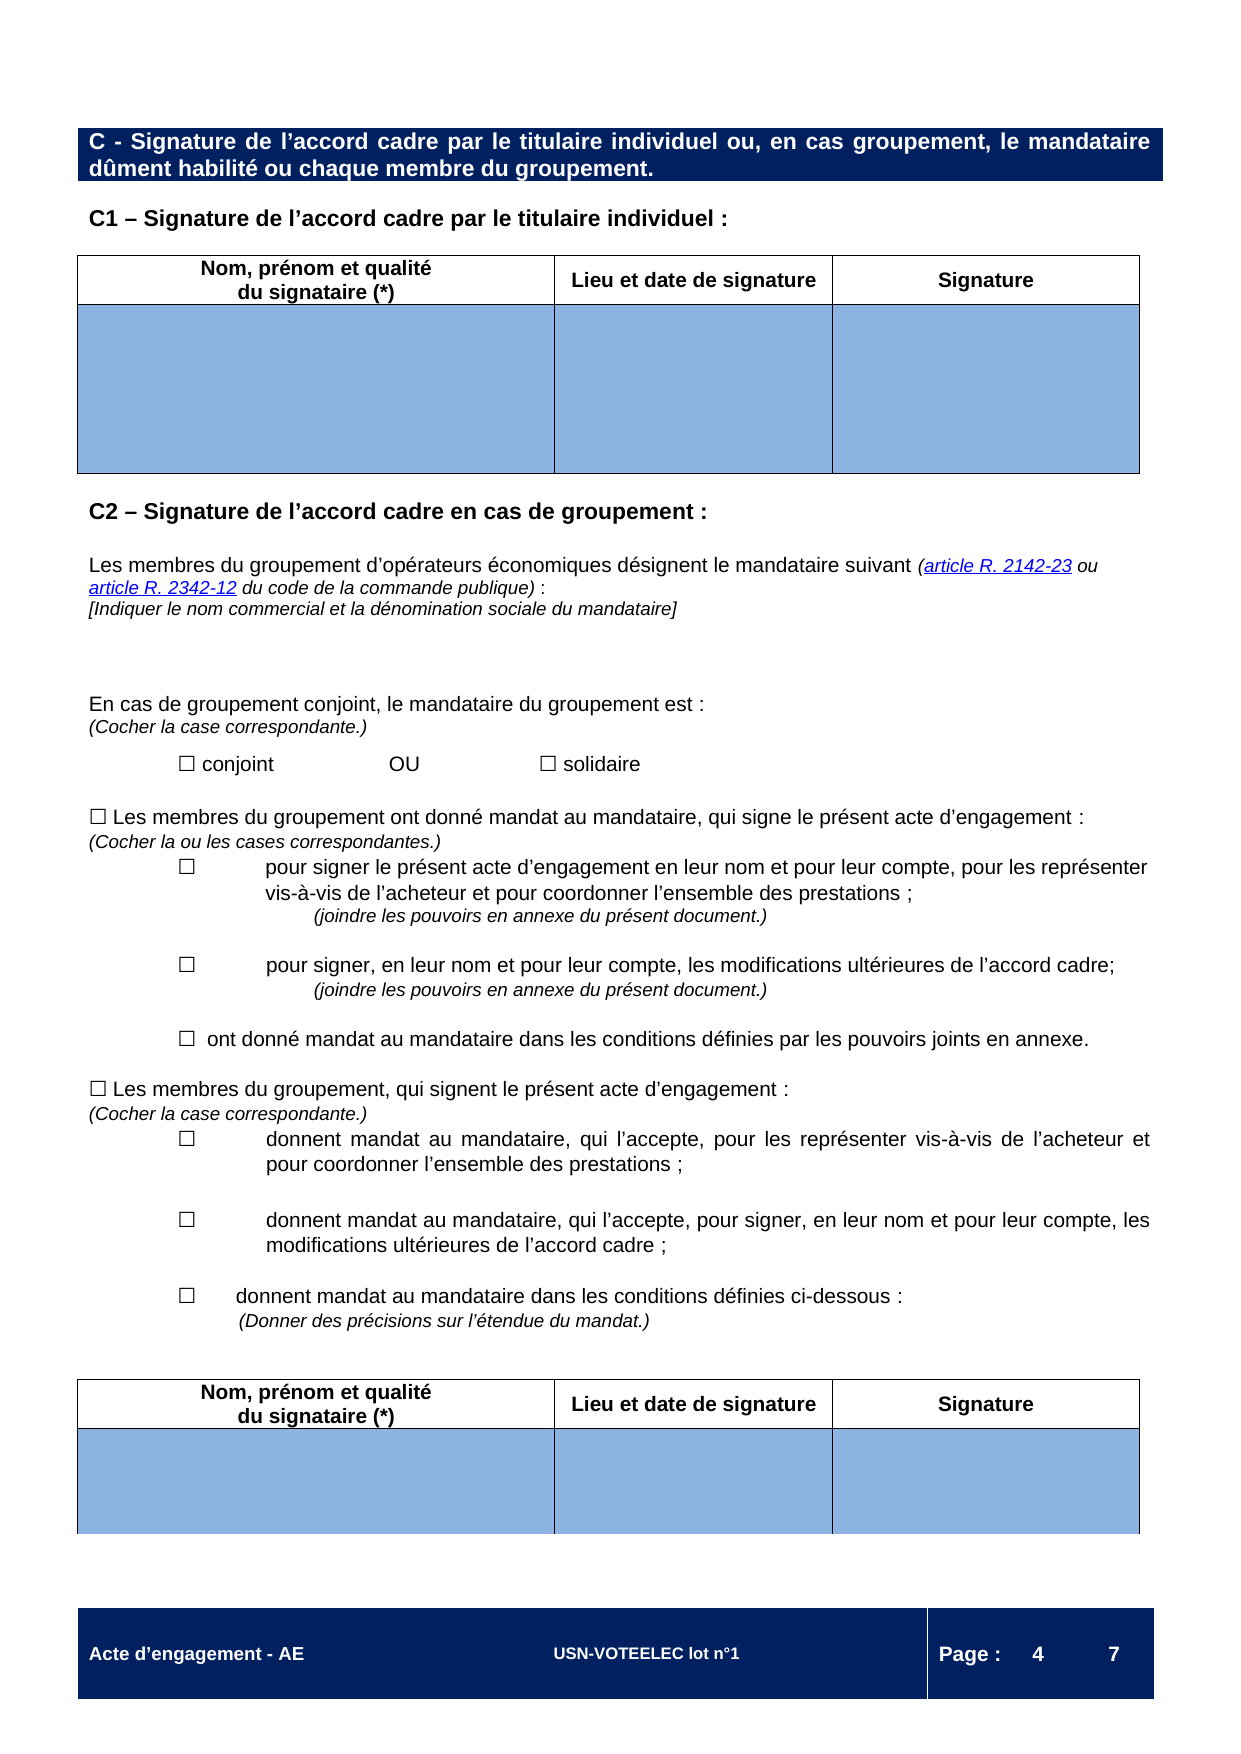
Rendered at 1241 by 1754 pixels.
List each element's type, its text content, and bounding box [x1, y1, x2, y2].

table_header Signature [833, 1380, 1139, 1428]
text (Cocher la case correspondante.) [89, 716, 1152, 737]
text C1 – Signature de l’accord cadre par le titulaire individuel : [89, 205, 1152, 231]
table_cell [833, 305, 1139, 473]
text En cas de groupement conjoint, le mandataire du groupement est : [89, 692, 1152, 716]
table_header Nom, prénom et qualité du signataire (*) [78, 256, 554, 304]
text donnent mandat au mandataire, qui l’accepte, pour les représenter vis-à-vis de l’acheteur et pour coordonner l’ensemble des prestations ; [177, 1124, 1152, 1176]
table_cell [833, 1429, 1139, 1534]
text (joindre les pouvoirs en annexe du présent document.) [89, 978, 1152, 1000]
table_header Nom, prénom et qualité du signataire (*) [78, 1380, 554, 1428]
table_header C - Signature de l’accord cadre par le titulaire individuel ou, en cas groupement, le mandataire dûment habilité ou chaque membre du groupement. [78, 128, 1163, 181]
table_cell [555, 1429, 832, 1534]
table_header Lieu et date de signature [555, 1380, 832, 1428]
table_cell [555, 305, 832, 473]
text donnent mandat au mandataire, qui l’accepte, pour signer, en leur nom et pour leur compte, les modifications ultérieures de l’accord cadre ; [177, 1205, 1152, 1257]
text ont donné mandat au mandataire dans les conditions définies par les pouvoirs joints en annexe. [118, 1024, 1152, 1052]
table_cell [78, 305, 554, 473]
text donnent mandat au mandataire dans les conditions définies ci-dessous : [118, 1281, 1152, 1309]
text [Indiquer le nom commercial et la dénomination sociale du mandataire] [89, 598, 1152, 620]
text (joindre les pouvoirs en annexe du présent document.) [89, 904, 1152, 926]
text Les membres du groupement ont donné mandat au mandataire, qui signe le présent acte d’engagement : [89, 802, 1152, 830]
table_cell [78, 1429, 554, 1534]
text pour signer le présent acte d’engagement en leur nom et pour leur compte, pour les représenter vis-à-vis de l’acheteur et pour coordonner l’ensemble des prestations ; [89, 852, 1152, 904]
table_header Signature [833, 256, 1139, 304]
text (Cocher la ou les cases correspondantes.) [89, 830, 1152, 852]
text (Cocher la case correspondante.) [89, 1102, 1152, 1124]
text pour signer, en leur nom et pour leur compte, les modifications ultérieures de l’accord cadre; [177, 950, 1152, 978]
text Les membres du groupement d’opérateurs économiques désignent le mandataire suivant (article R. 2142-23 ou article R. 2342-12 du code de la commande publique) : [89, 553, 1152, 598]
text (Donner des précisions sur l’étendue du mandat.) [118, 1309, 1152, 1331]
table_header Lieu et date de signature [555, 256, 832, 304]
text C2 – Signature de l’accord cadre en cas de groupement : [89, 498, 1152, 524]
text Les membres du groupement, qui signent le présent acte d’engagement : [89, 1074, 1152, 1102]
text conjoint OU solidaire [89, 749, 1152, 778]
